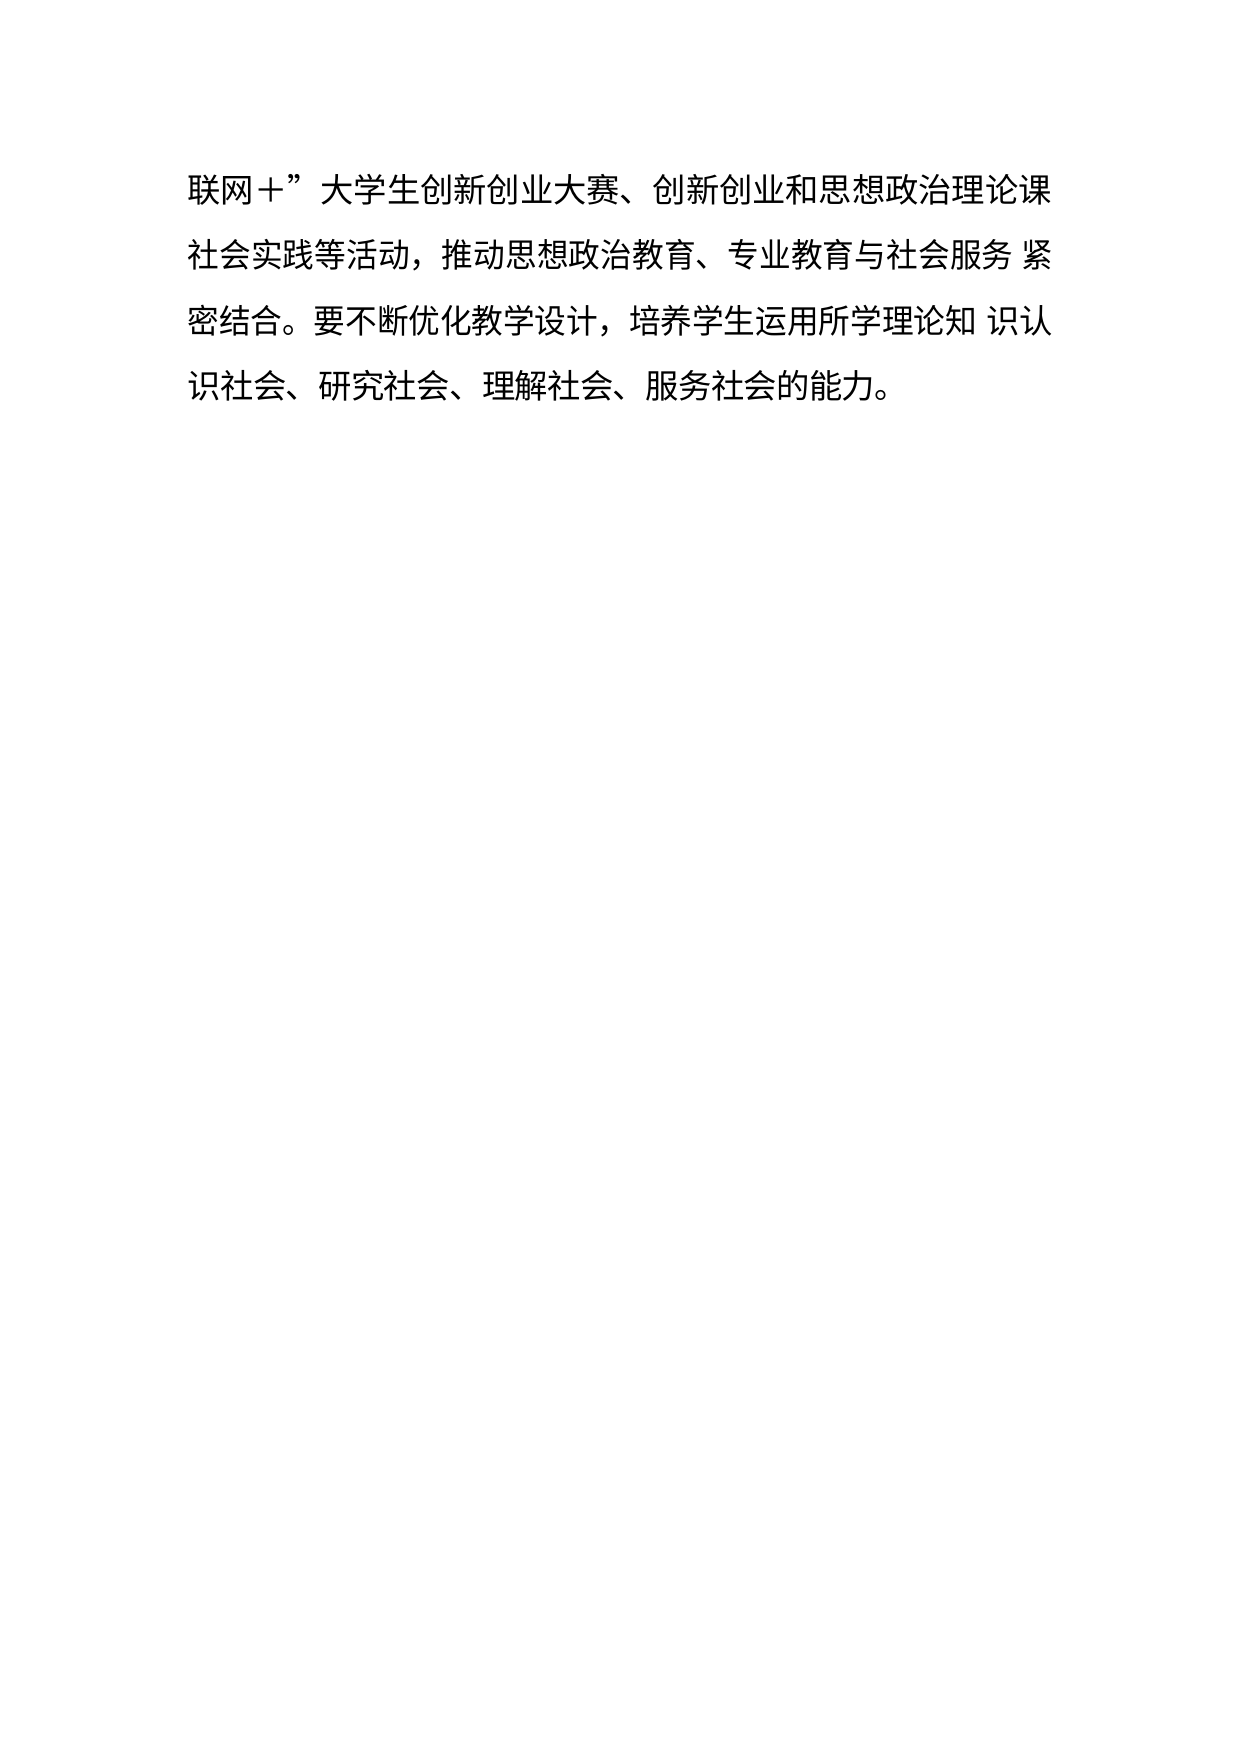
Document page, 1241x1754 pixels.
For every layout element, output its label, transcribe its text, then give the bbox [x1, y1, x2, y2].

text 联网＋”大学生创新创业大赛、创新创业和思想政治理论课社会实践等活动，推动思想政治教育、专业教育与社会服务 紧密结合。要不断优化教学设计，培养学生运用所学理论知 识认识社会、研究社会、理解社会、服务社会的能力。 [187, 164, 1053, 408]
